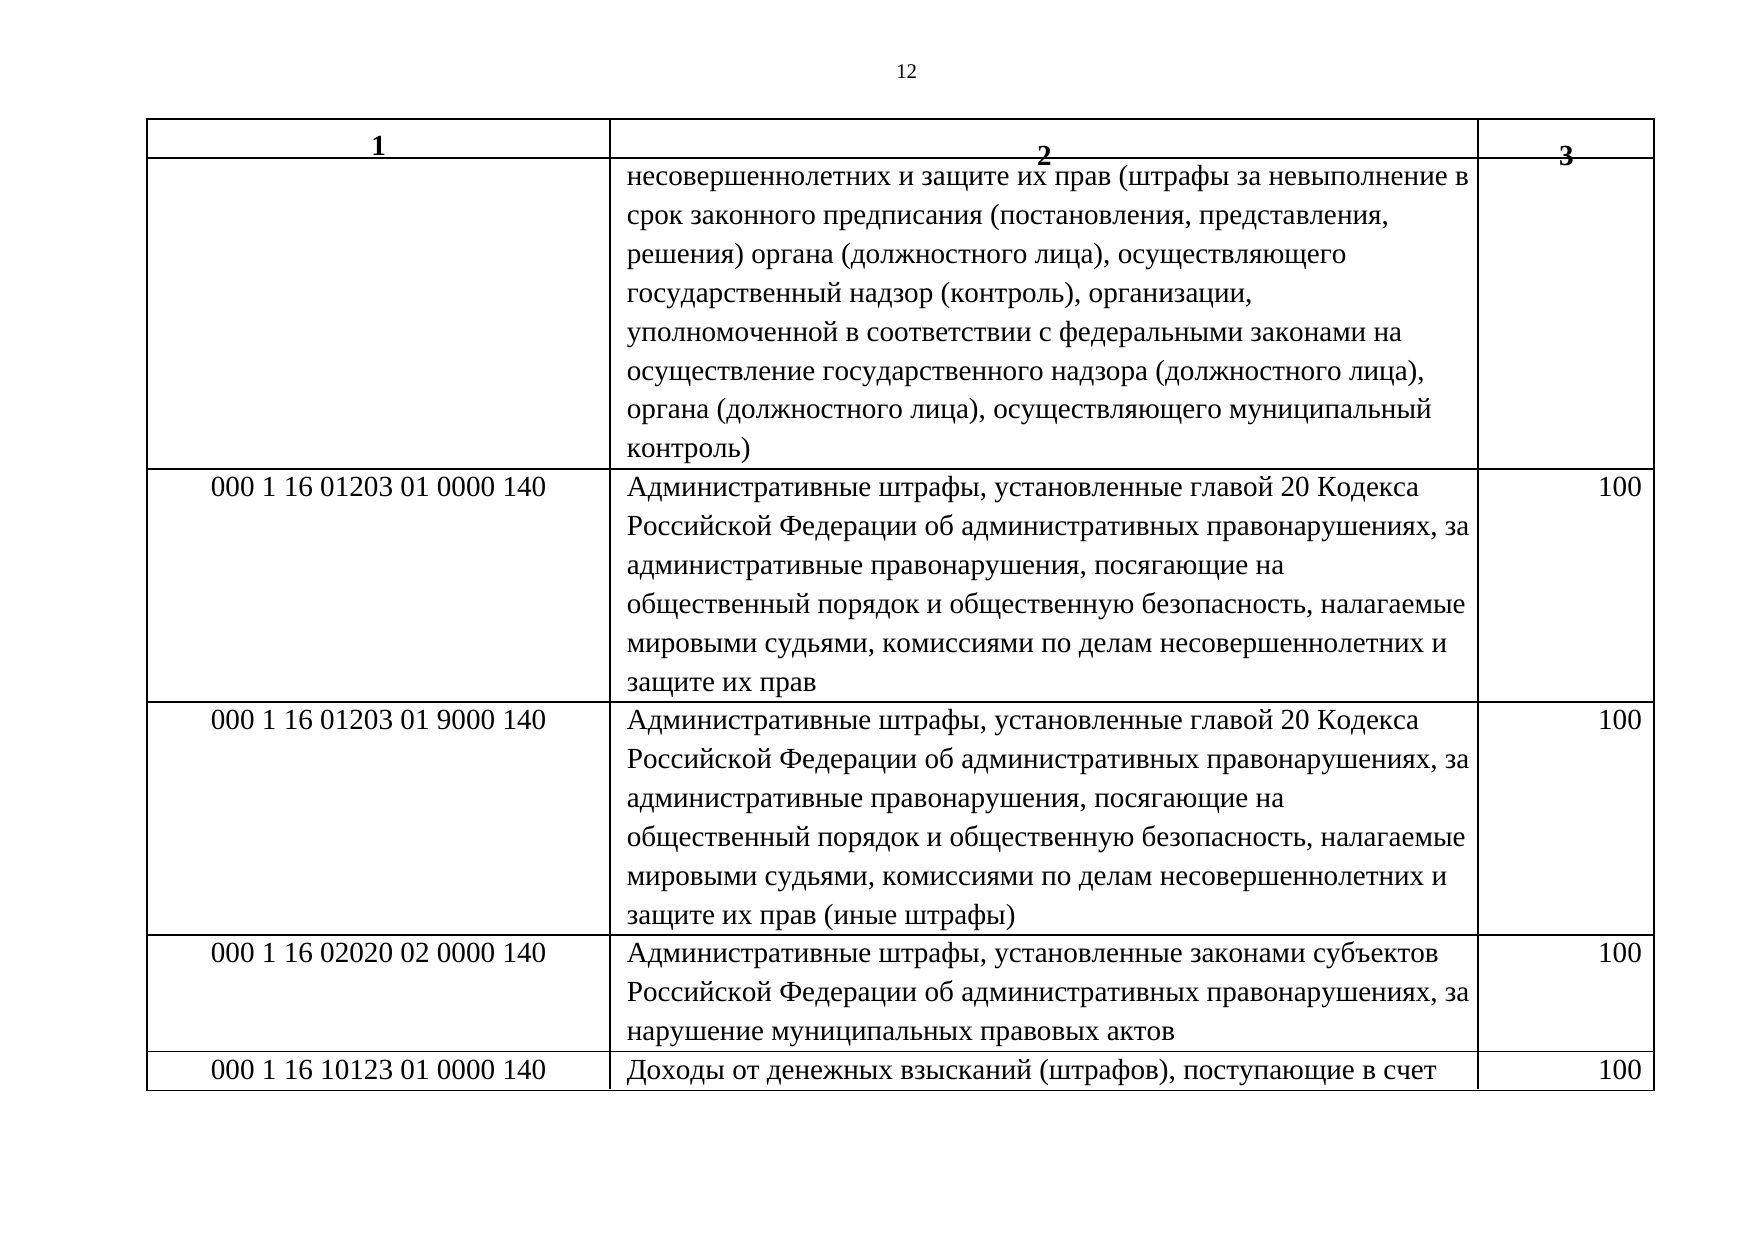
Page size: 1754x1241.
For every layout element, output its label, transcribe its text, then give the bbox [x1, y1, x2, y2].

table_cell 100 [1479, 936, 1653, 1051]
table_cell 000 1 16 02020 02 0000 140 [148, 936, 609, 1051]
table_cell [611, 1052, 1477, 1089]
table_cell Административные штрафы, установленные главой 20 Кодекса Российской Федерации об административных правонарушениях, за административные правонарушения, посягающие на общественный порядок и общественную безопасность, налагаемые мировыми судьями, комиссиями по делам несовершеннолетних и защите их прав (иные штрафы) [611, 703, 1477, 934]
table_cell 000 1 16 01203 01 9000 140 [148, 703, 609, 934]
table_header [611, 120, 1477, 157]
table_header [148, 120, 609, 157]
table_cell 100 [1479, 470, 1653, 701]
table_cell 100 [1479, 159, 1653, 468]
table_cell 100 [1479, 1052, 1653, 1089]
table_cell 000 1 16 01203 01 0000 140 [148, 470, 609, 701]
table_cell Административные штрафы, установленные законами субъектов Российской Федерации об административных правонарушениях, за нарушение муниципальных правовых актов [611, 936, 1477, 1051]
table_header [1479, 120, 1653, 157]
table_cell Административные штрафы, установленные главой 20 Кодекса Российской Федерации об административных правонарушениях, за административные правонарушения, посягающие на общественный порядок и общественную безопасность, налагаемые мировыми судьями, комиссиями по делам несовершеннолетних и защите их прав [611, 470, 1477, 701]
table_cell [148, 159, 609, 468]
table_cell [611, 159, 1477, 468]
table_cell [148, 1052, 609, 1089]
table_cell 100 [1479, 703, 1653, 934]
